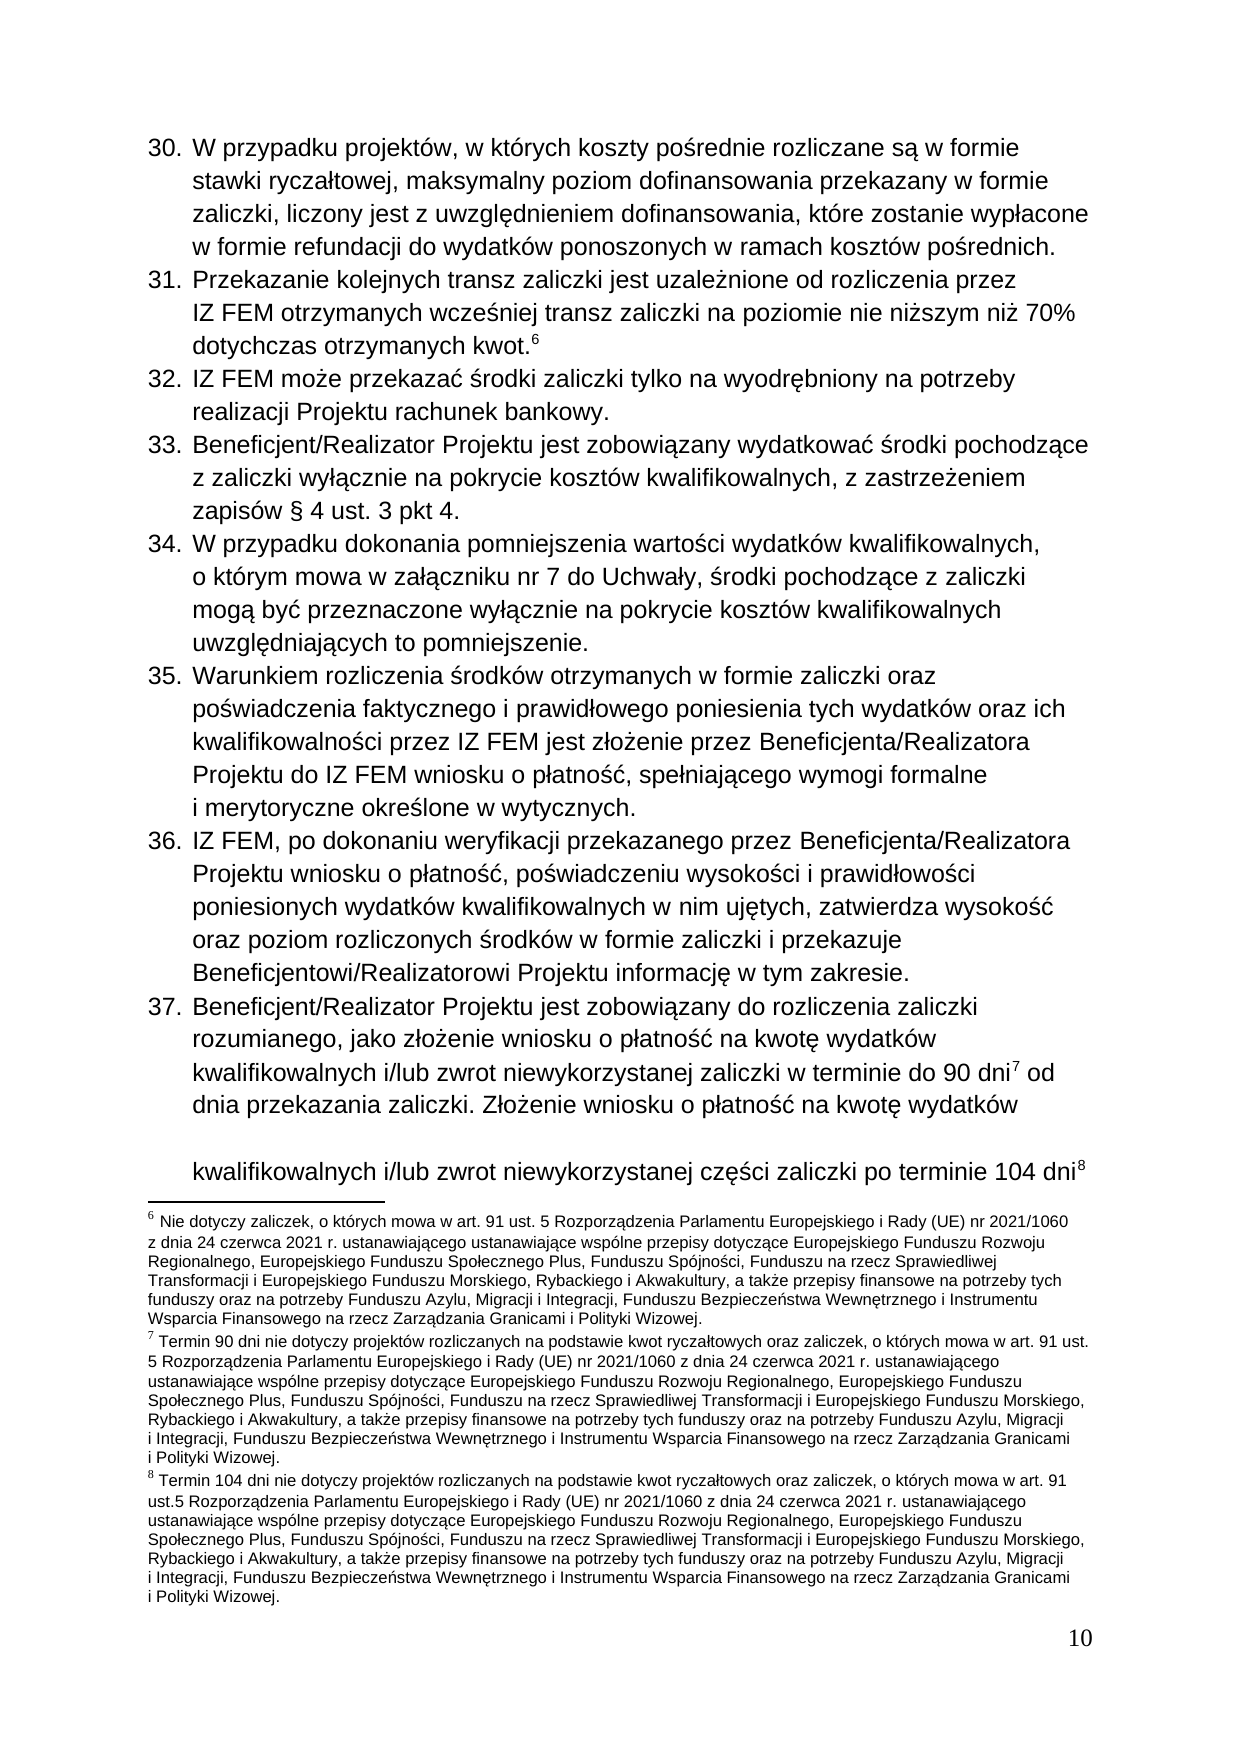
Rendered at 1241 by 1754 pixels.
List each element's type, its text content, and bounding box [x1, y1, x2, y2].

list W przypadku dokonania pomniejszenia wartości wydatków kwalifikowalnych, o którym mowa w załączniku nr 7 do Uchwały, środki pochodzące z zaliczki mogą być przeznaczone wyłącznie na pokrycie kosztów kwalifikowalnych uwzględniających to pomniejszenie. [148, 529, 1093, 657]
list Beneficjent/Realizator Projektu jest zobowiązany wydatkować środki pochodzące z zaliczki wyłącznie na pokrycie kosztów kwalifikowalnych, z zastrzeżeniem zapisów § 4 ust. 3 pkt 4. [148, 430, 1093, 525]
list W przypadku projektów, w których koszty pośrednie rozliczane są w formie stawki ryczałtowej, maksymalny poziom dofinansowania przekazany w formie zaliczki, liczony jest z uwzględnieniem dofinansowania, które zostanie wypłacone w formie refundacji do wydatków ponoszonych w ramach kosztów pośrednich. [148, 133, 1093, 261]
list Warunkiem rozliczenia środków otrzymanych w formie zaliczki oraz poświadczenia faktycznego i prawidłowego poniesienia tych wydatków oraz ich kwalifikowalności przez IZ FEM jest złożenie przez Beneficjenta/Realizatora Projektu do IZ FEM wniosku o płatność, spełniającego wymogi formalne i merytoryczne określone w wytycznych. [148, 661, 1093, 822]
list IZ FEM może przekazać środki zaliczki tylko na wyodrębniony na potrzeby realizacji Projektu rachunek bankowy. [148, 364, 1093, 426]
list Przekazanie kolejnych transz zaliczki jest uzależnione od rozliczenia przez IZ FEM otrzymanych wcześniej transz zaliczki na poziomie nie niższym niż 70% dotychczas otrzymanych kwot. [148, 265, 1093, 360]
list Beneficjent/Realizator Projektu jest zobowiązany do rozliczenia zaliczki rozumianego, jako złożenie wniosku o płatność na kwotę wydatków kwalifikowalnych i/lub zwrot niewykorzystanej zaliczki w terminie do 90 dni od dnia przekazania zaliczki. Złożenie wniosku o płatność na kwotę wydatków kwalifikowalnych i/lub zwrot niewykorzystanej części zaliczki po terminie 104 dni od dnia przekazania zaliczki skutkuje naliczeniem odsetek jak dla zaległości podatkowych, liczonych od dnia przekazania środków do dnia złożenia wniosku o płatność na kwotę wydatków kwalifikowalnych i/lub do dnia zwrotu niewykorzystanej części zaliczki, na zasadach określonych w ustawie z dnia 27 sierpnia 2009 r. o finansach publicznych. Przypadki i zasady naliczania odsetek zostały określone w załączniku nr 7 do Uchwały. [148, 991, 1093, 1185]
list IZ FEM, po dokonaniu weryfikacji przekazanego przez Beneficjenta/Realizatora Projektu wniosku o płatność, poświadczeniu wysokości i prawidłowości poniesionych wydatków kwalifikowalnych w nim ujętych, zatwierdza wysokość oraz poziom rozliczonych środków w formie zaliczki i przekazuje Beneficjentowi/Realizatorowi Projektu informację w tym zakresie. [148, 826, 1093, 987]
